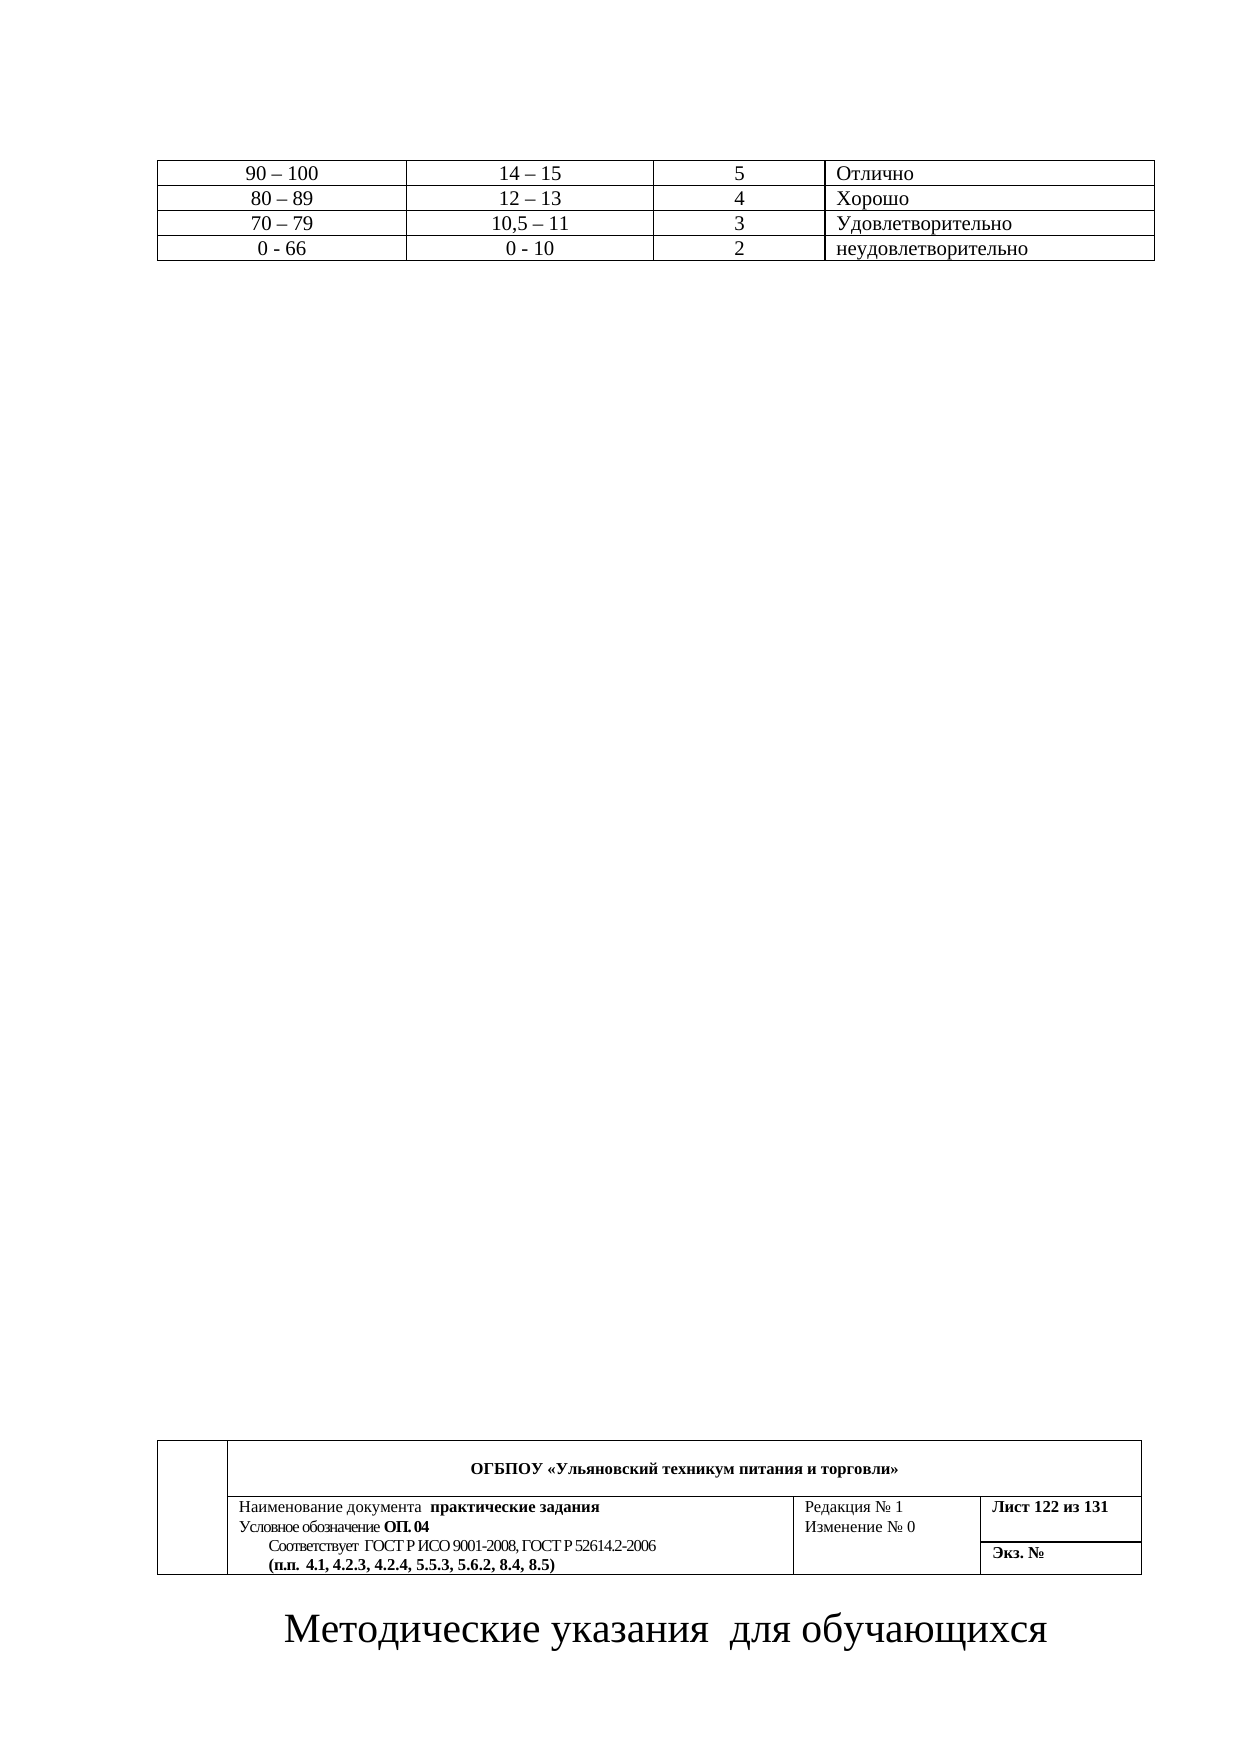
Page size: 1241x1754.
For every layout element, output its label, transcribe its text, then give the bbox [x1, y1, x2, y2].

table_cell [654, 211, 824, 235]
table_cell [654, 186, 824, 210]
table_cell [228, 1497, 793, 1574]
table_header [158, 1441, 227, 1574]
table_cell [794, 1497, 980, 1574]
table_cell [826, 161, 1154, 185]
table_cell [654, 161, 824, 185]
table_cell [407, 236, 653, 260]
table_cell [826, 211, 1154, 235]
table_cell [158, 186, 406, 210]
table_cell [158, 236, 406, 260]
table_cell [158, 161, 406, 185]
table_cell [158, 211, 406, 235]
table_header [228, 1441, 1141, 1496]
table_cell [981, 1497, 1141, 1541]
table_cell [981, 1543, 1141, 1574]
text Методические указания для обучающихся [169, 1604, 1162, 1652]
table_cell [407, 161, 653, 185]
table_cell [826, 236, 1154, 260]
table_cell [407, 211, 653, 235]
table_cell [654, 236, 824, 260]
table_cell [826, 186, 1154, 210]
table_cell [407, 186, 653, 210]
